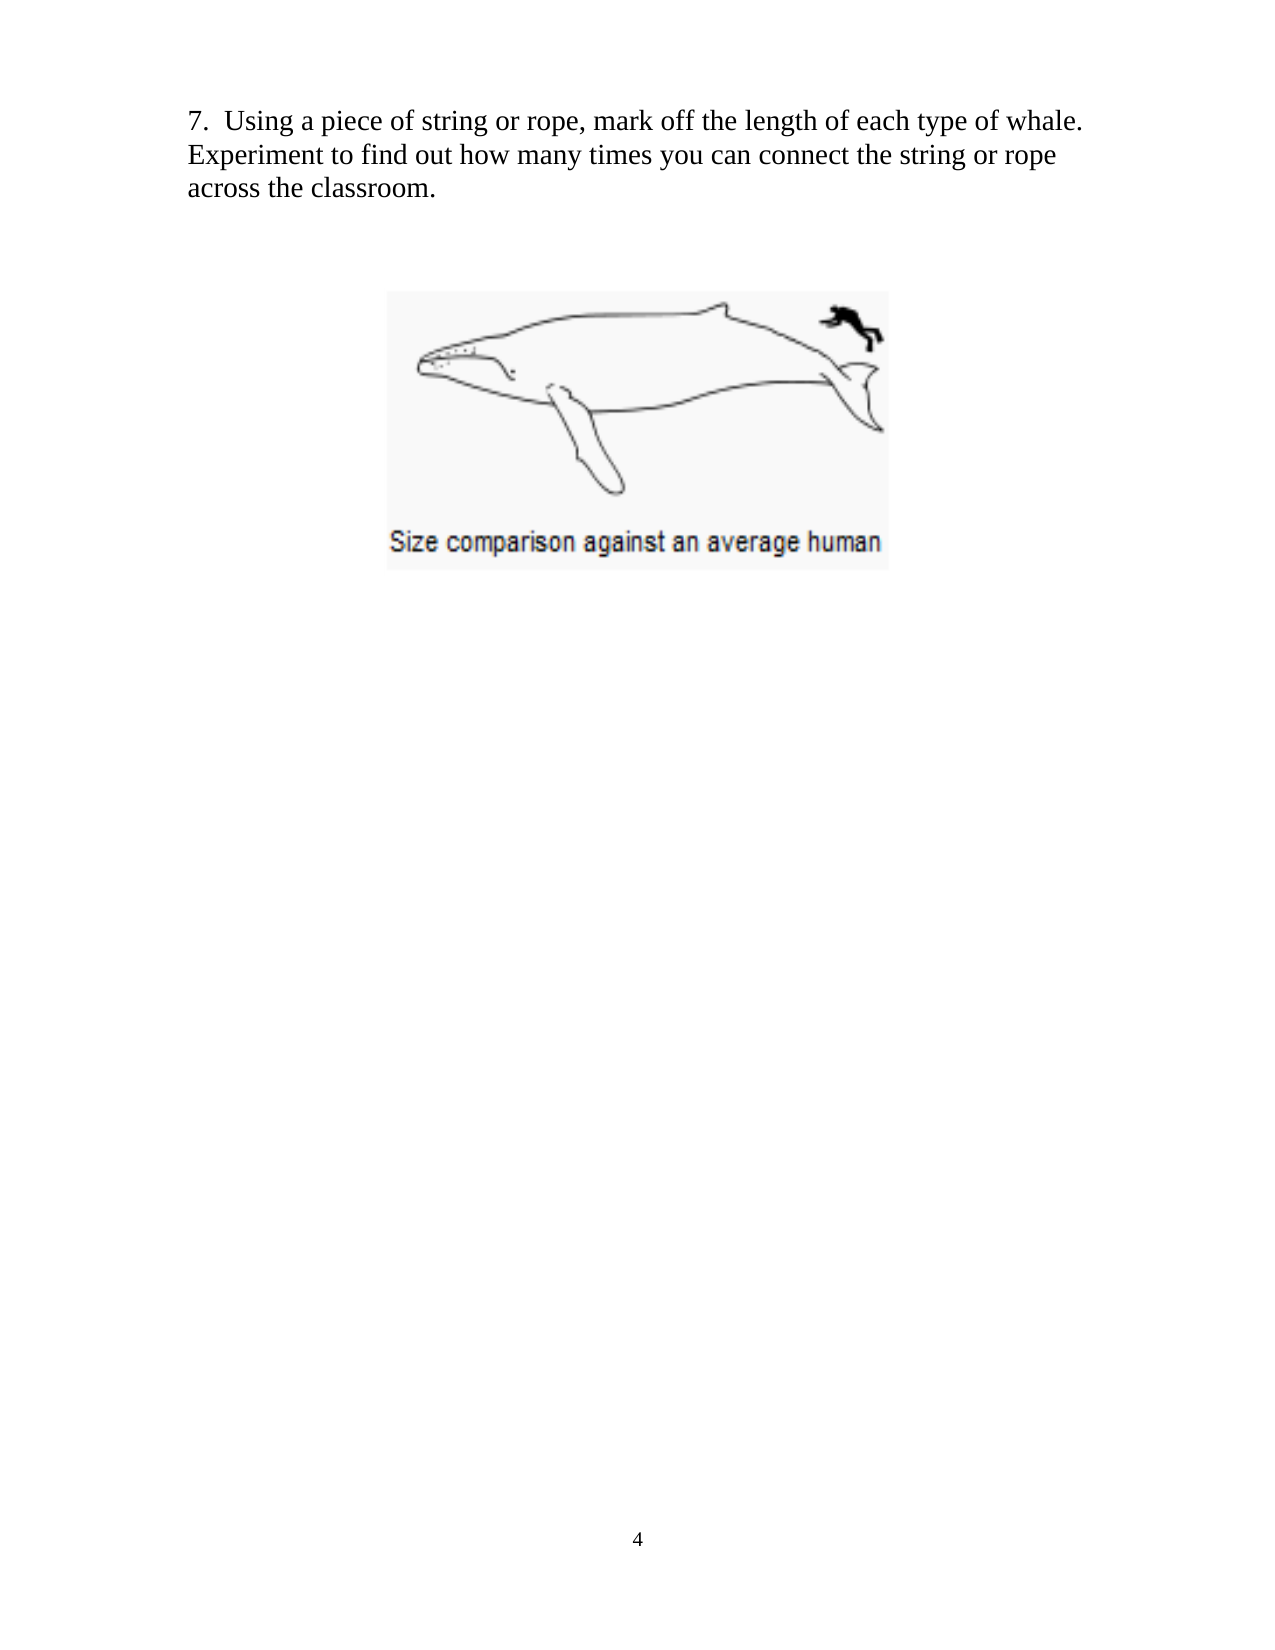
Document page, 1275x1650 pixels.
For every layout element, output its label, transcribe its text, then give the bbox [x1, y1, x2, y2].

text 7. Using a piece of string or rope, mark off the length of each type of whale. Experiment to find out how many times you can connect the string or rope across the classroom. [187, 103, 1087, 204]
picture [383, 288, 894, 576]
